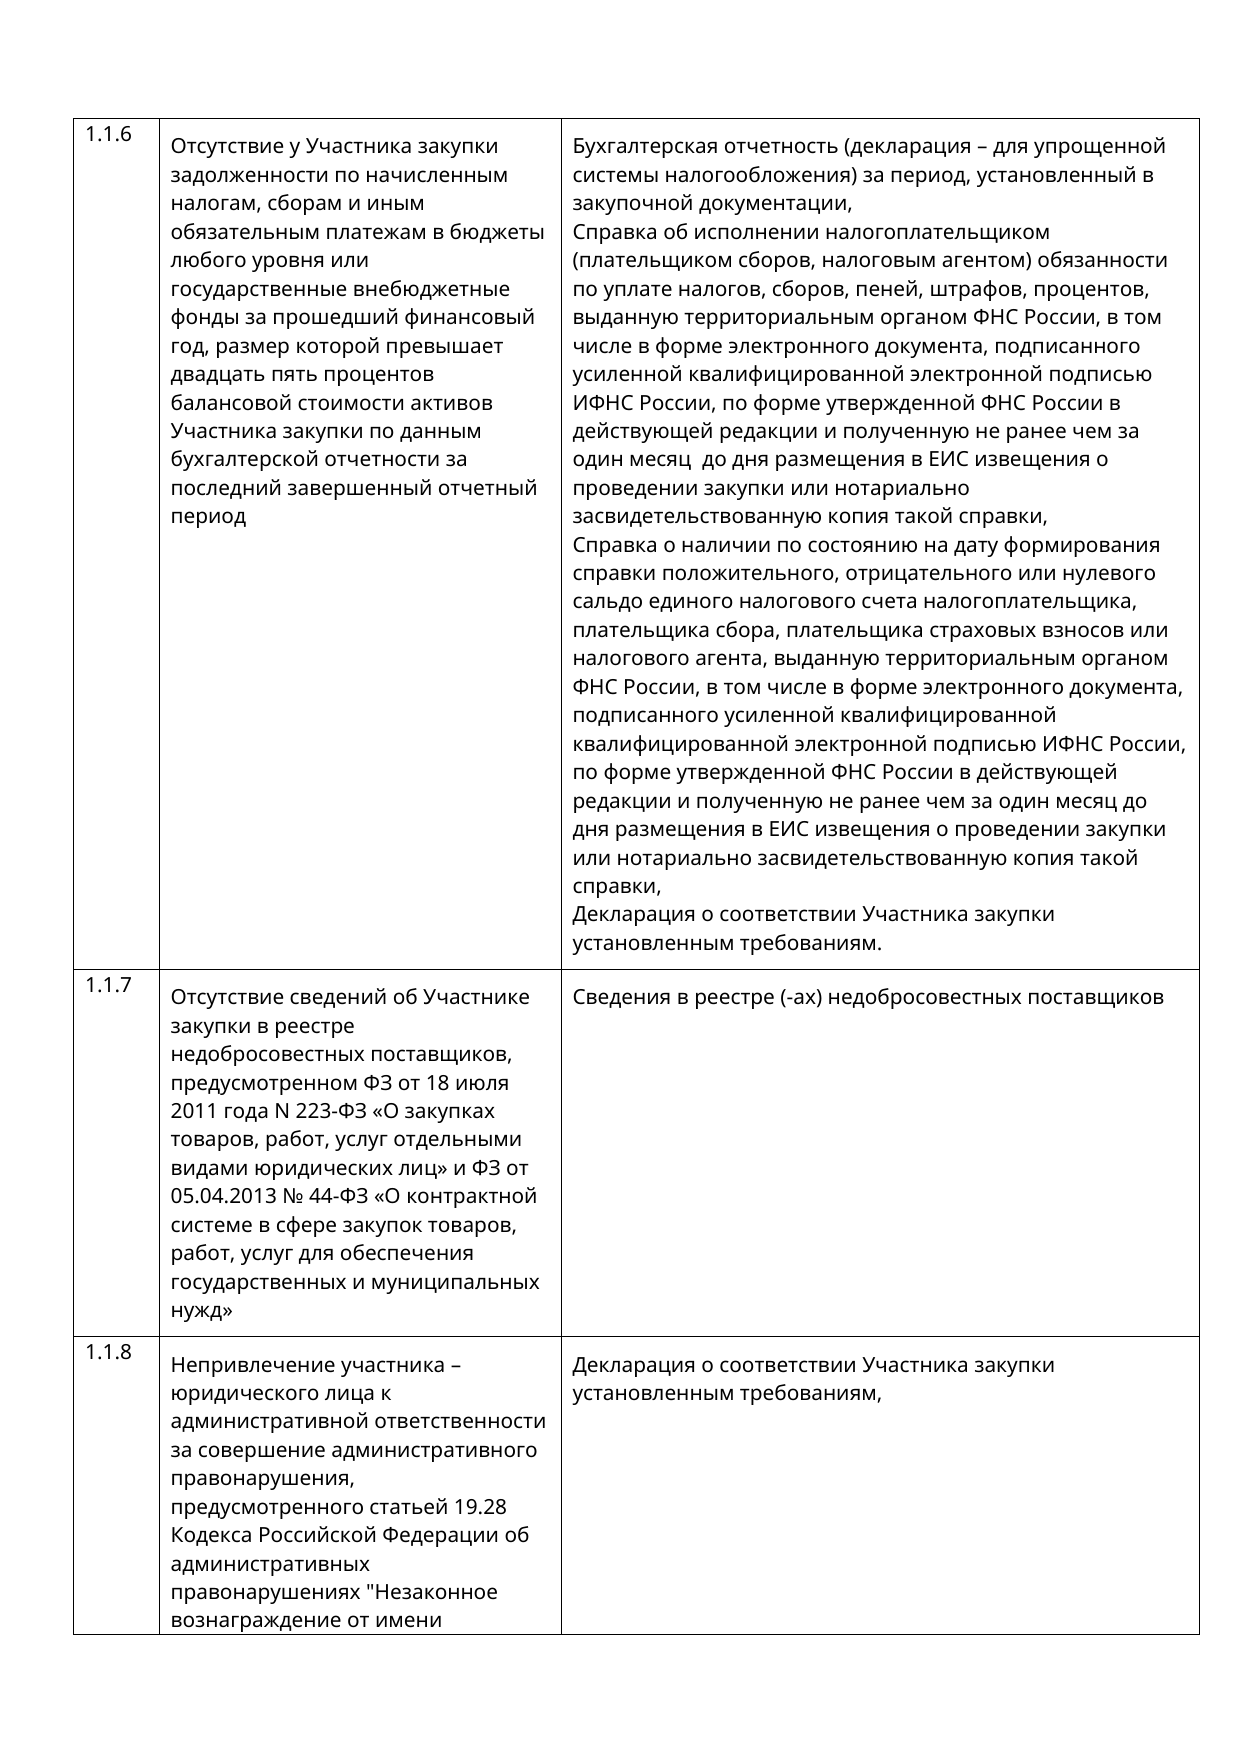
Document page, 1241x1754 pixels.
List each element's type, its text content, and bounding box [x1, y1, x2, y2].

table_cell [160, 1337, 561, 1634]
table_cell 1.1.7 [74, 970, 159, 1336]
table_cell 1.1.6 [74, 119, 159, 969]
table_cell Бухгалтерская отчетность (декларация – для упрощенной системы налогообложения) за период, установленный в закупочной документации, Справка об исполнении налогоплательщиком (плательщиком сборов, налоговым агентом) обязанности по уплате налогов, сборов, пеней, штрафов, процентов, выданную территориальным органом ФНС России, в том числе в форме электронного документа, подписанного усиленной квалифицированной электронной подписью ИФНС России, по форме утвержденной ФНС России в действующей редакции и полученную не ранее чем за один месяц до дня размещения в ЕИС извещения о проведении закупки или нотариально засвидетельствованную копия такой справки, Справка о наличии по состоянию на дату формирования справки положительного, отрицательного или нулевого сальдо единого налогового счета налогоплательщика, плательщика сбора, плательщика страховых взносов или налогового агента, выданную территориальным органом ФНС России, в том числе в форме электронного документа, подписанного усиленной квалифицированной квалифицированной электронной подписью ИФНС России, по форме утвержденной ФНС России в действующей редакции и полученную не ранее чем за один месяц до дня размещения в ЕИС извещения о проведении закупки или нотариально засвидетельствованную копия такой справки, Декларация о соответствии Участника закупки установленным требованиям. [562, 119, 1199, 969]
table_cell Сведения в реестре (-ах) недобросовестных поставщиков [562, 970, 1199, 1336]
table_cell Отсутствие у Участника закупки задолженности по начисленным налогам, сборам и иным обязательным платежам в бюджеты любого уровня или государственные внебюджетные фонды за прошедший финансовый год, размер которой превышает двадцать пять процентов балансовой стоимости активов Участника закупки по данным бухгалтерской отчетности за последний завершенный отчетный период [160, 119, 561, 969]
table_cell 1.1.8 [74, 1337, 159, 1634]
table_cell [562, 1337, 1199, 1634]
table_cell Отсутствие сведений об Участнике закупки в реестре недобросовестных поставщиков, предусмотренном ФЗ от 18 июля 2011 года N 223-ФЗ «О закупках товаров, работ, услуг отдельными видами юридических лиц» и ФЗ от 05.04.2013 № 44-ФЗ «О контрактной системе в сфере закупок товаров, работ, услуг для обеспечения государственных и муниципальных нужд» [160, 970, 561, 1336]
